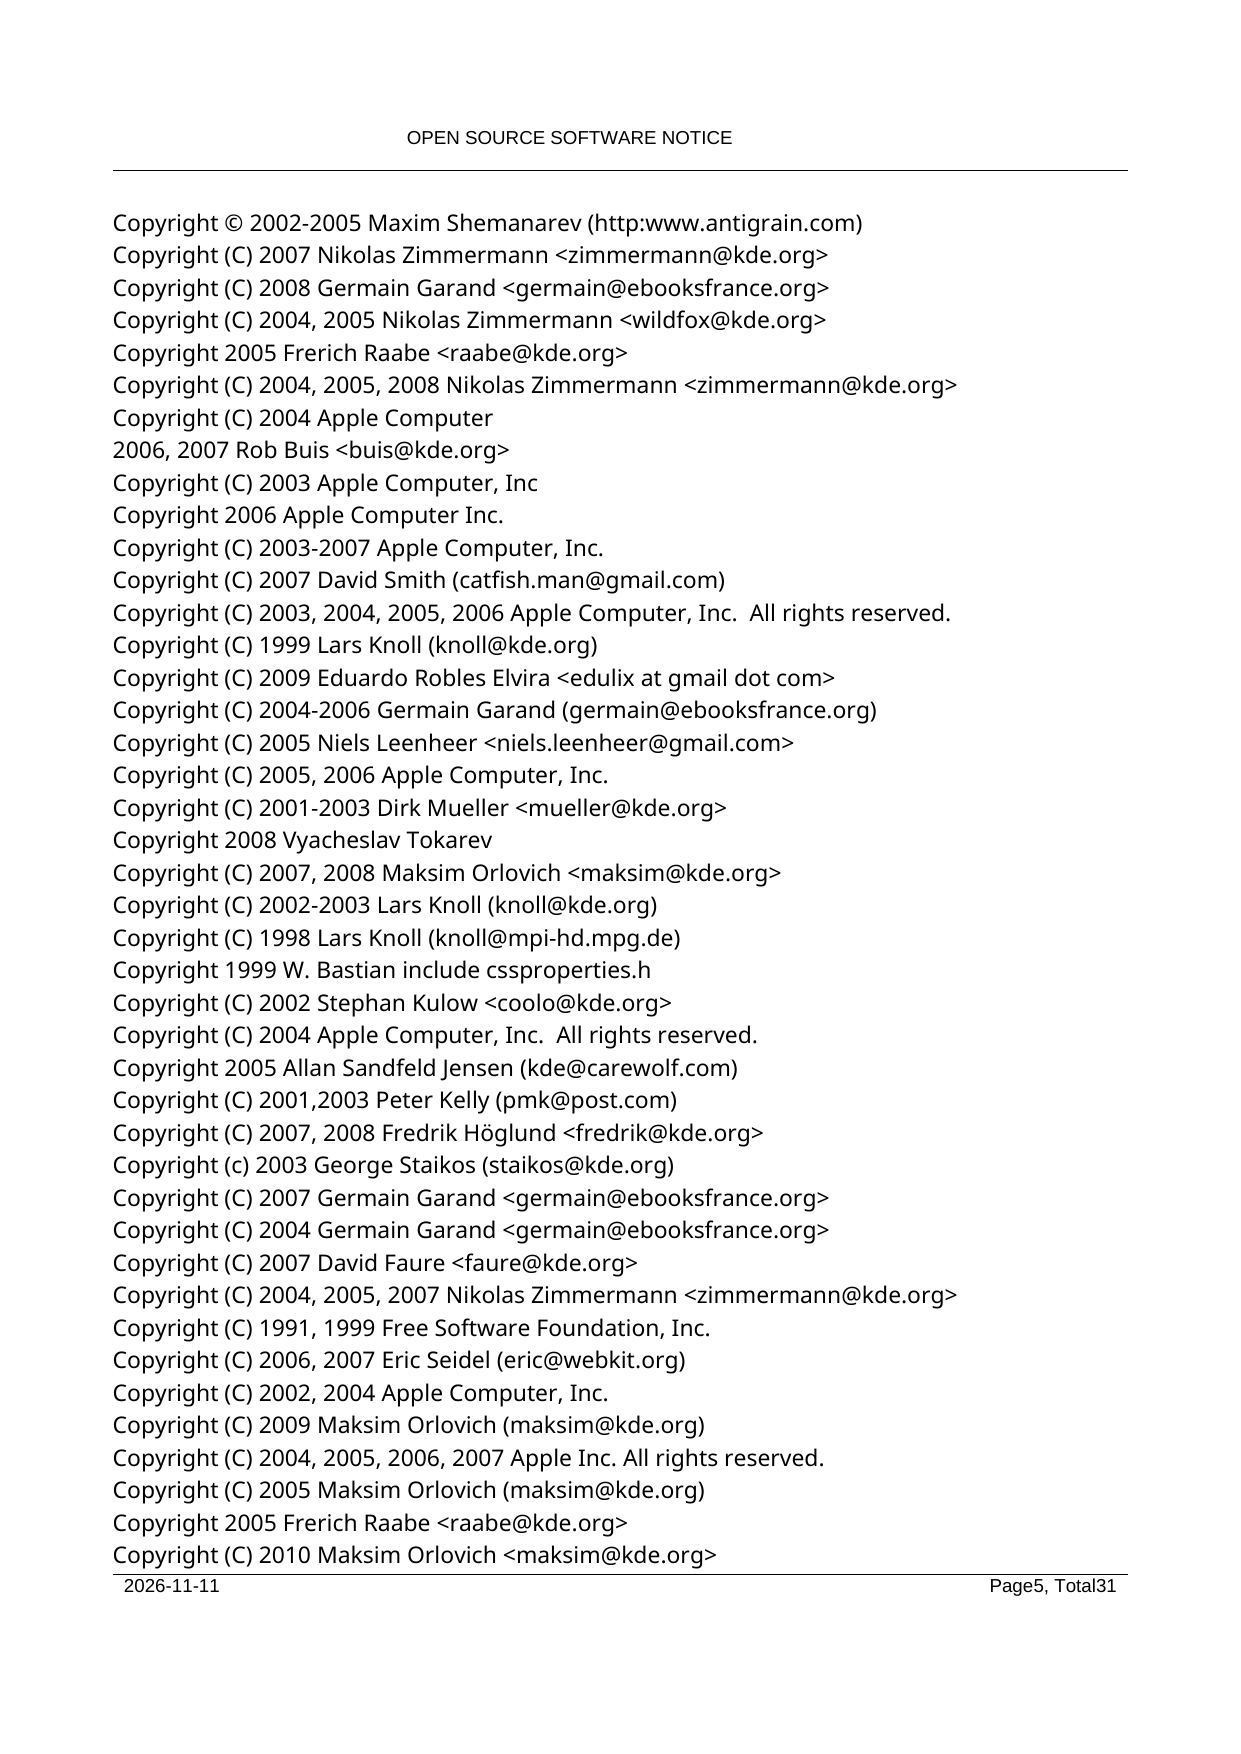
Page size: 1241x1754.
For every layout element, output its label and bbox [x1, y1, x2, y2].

text [112, 206, 1128, 1571]
